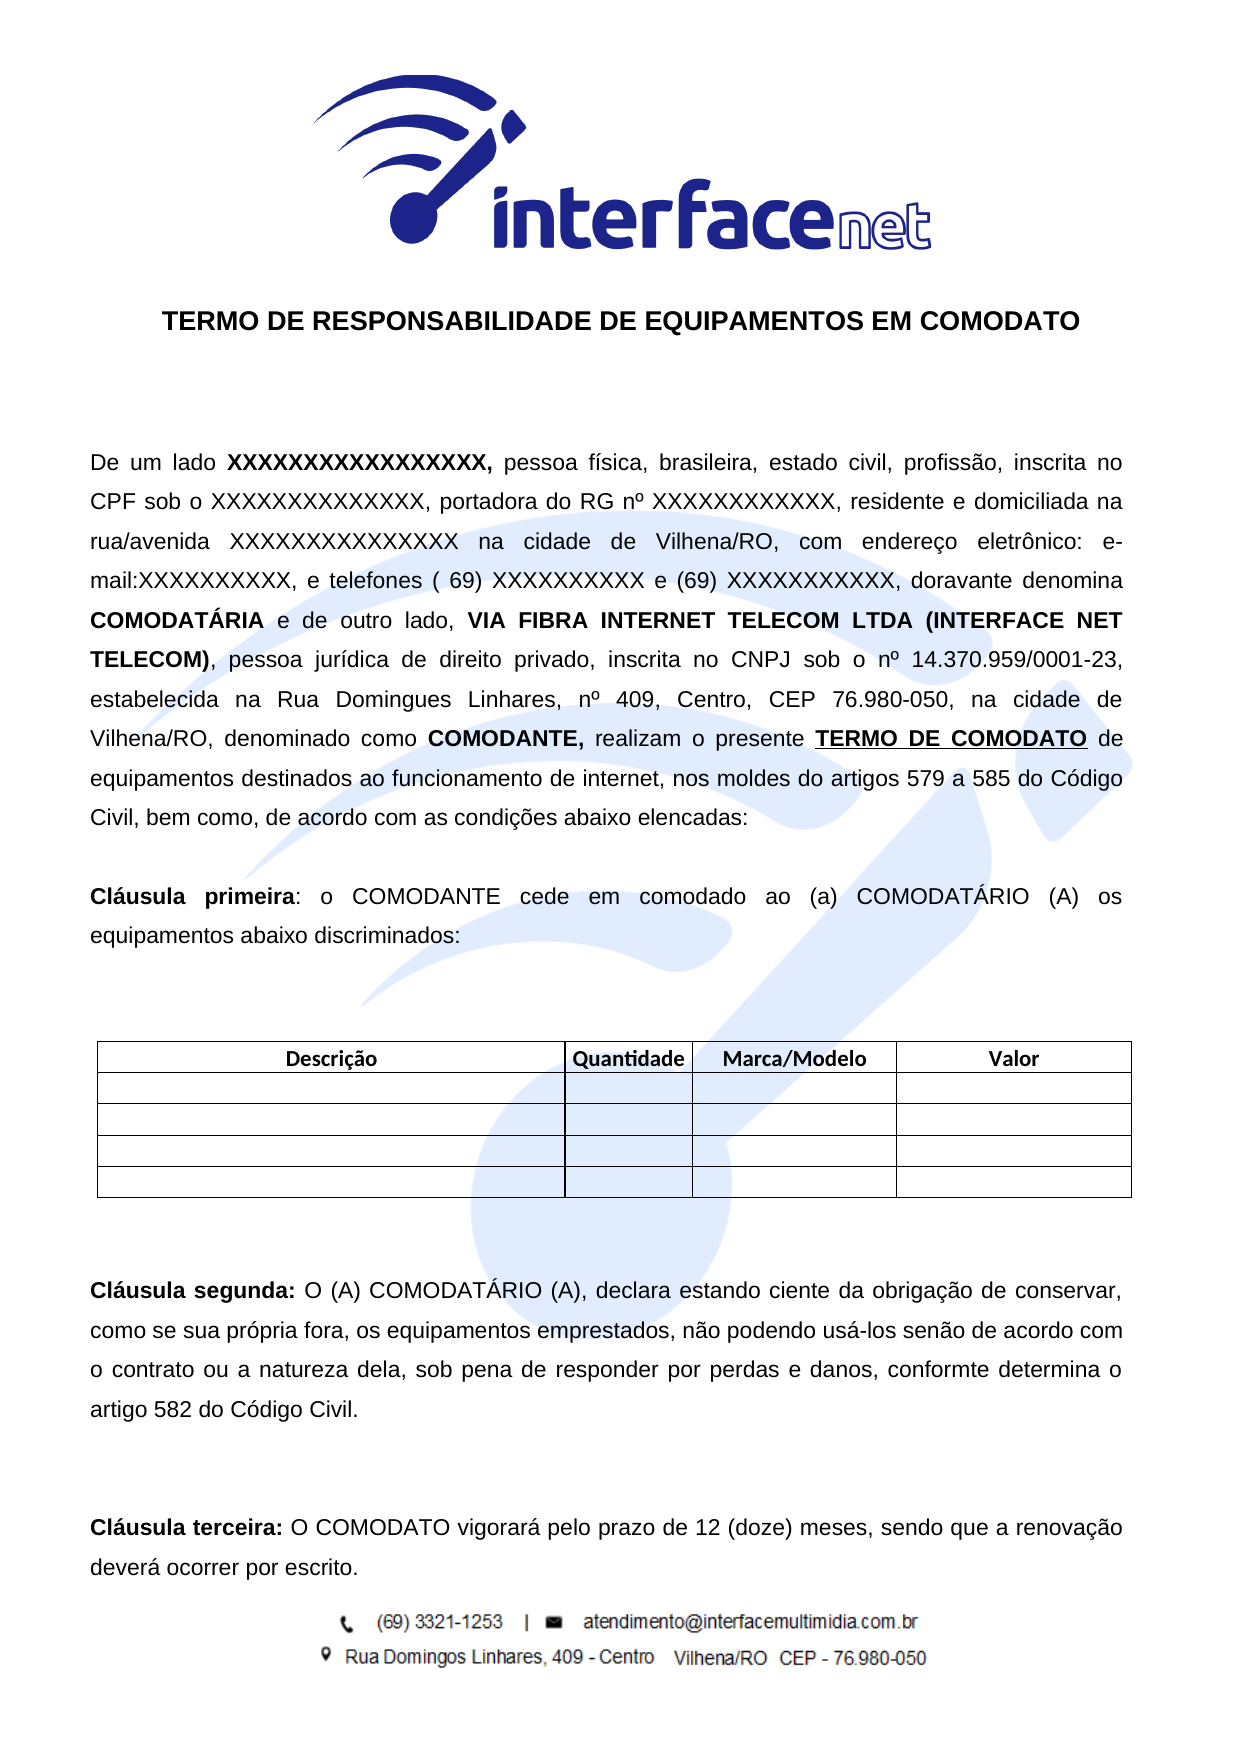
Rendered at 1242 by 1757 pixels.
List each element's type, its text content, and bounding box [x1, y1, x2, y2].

picture [301, 75, 932, 250]
table_cell [98, 1104, 564, 1134]
table_header Valor [897, 1042, 1131, 1072]
text De um lado XXXXXXXXXXXXXXXXX, pessoa física, brasileira, estado civil, profissão, inscrita no CPF sob o XXXXXXXXXXXXXX, portadora do RG nº XXXXXXXXXXXX, residente e domiciliada na rua/avenida XXXXXXXXXXXXXXX na cidade de Vilhena/RO, com endereço eletrônico: e-mail:XXXXXXXXXX, e telefones ( 69) XXXXXXXXXX e (69) XXXXXXXXXXX, doravante denomina COMODATÁRIA e de outro lado, VIA FIBRA INTERNET TELECOM LTDA (INTERFACE NET TELECOM), pessoa jurídica de direito privado, inscrita no CNPJ sob o nº 14.370.959/0001-23, estabelecida na Rua Domingues Linhares, nº 409, Centro, CEP 76.980-050, na cidade de Vilhena/RO, denominado como COMODANTE, realizam o presente TERMO DE COMODATO de equipamentos destinados ao funcionamento de internet, nos moldes do artigos 579 a 585 do Código Civil, bem como, de acordo com as condições abaixo elencadas: [90, 449, 1123, 830]
table_cell [98, 1167, 564, 1197]
table_cell [693, 1073, 896, 1103]
table_cell [566, 1104, 692, 1134]
table_cell [897, 1104, 1131, 1134]
table_cell [693, 1167, 896, 1197]
table_cell [897, 1167, 1131, 1197]
table_cell [566, 1073, 692, 1103]
table_header Marca/Modelo [693, 1042, 896, 1072]
table_cell [98, 1136, 564, 1166]
table_cell [897, 1136, 1131, 1166]
table_header Descrição [98, 1042, 564, 1072]
table_cell [566, 1167, 692, 1197]
table_cell [693, 1104, 896, 1134]
subtitle TERMO DE RESPONSABILIDADE DE EQUIPAMENTOS EM COMODATO [119, 305, 1123, 336]
table_cell [897, 1073, 1131, 1103]
table_cell [566, 1136, 692, 1166]
table_cell [693, 1136, 896, 1166]
text Cláusula terceira: O COMODATO vigorará pelo prazo de 12 (doze) meses, sendo que a renovação deverá ocorrer por escrito. [90, 1514, 1123, 1580]
picture [282, 1600, 952, 1682]
table_header Quantidade [566, 1042, 692, 1072]
table_cell [98, 1073, 564, 1103]
text Cláusula primeira: o COMODANTE cede em comodado ao (a) COMODATÁRIO (A) os equipamentos abaixo discriminados: [90, 883, 1123, 949]
text Cláusula segunda: O (A) COMODATÁRIO (A), declara estando ciente da obrigação de conservar, como se sua própria fora, os equipamentos emprestados, não podendo usá-los senão de acordo com o contrato ou a natureza dela, sob pena de responder por perdas e danos, conformte determina o artigo 582 do Código Civil. [90, 1277, 1123, 1422]
